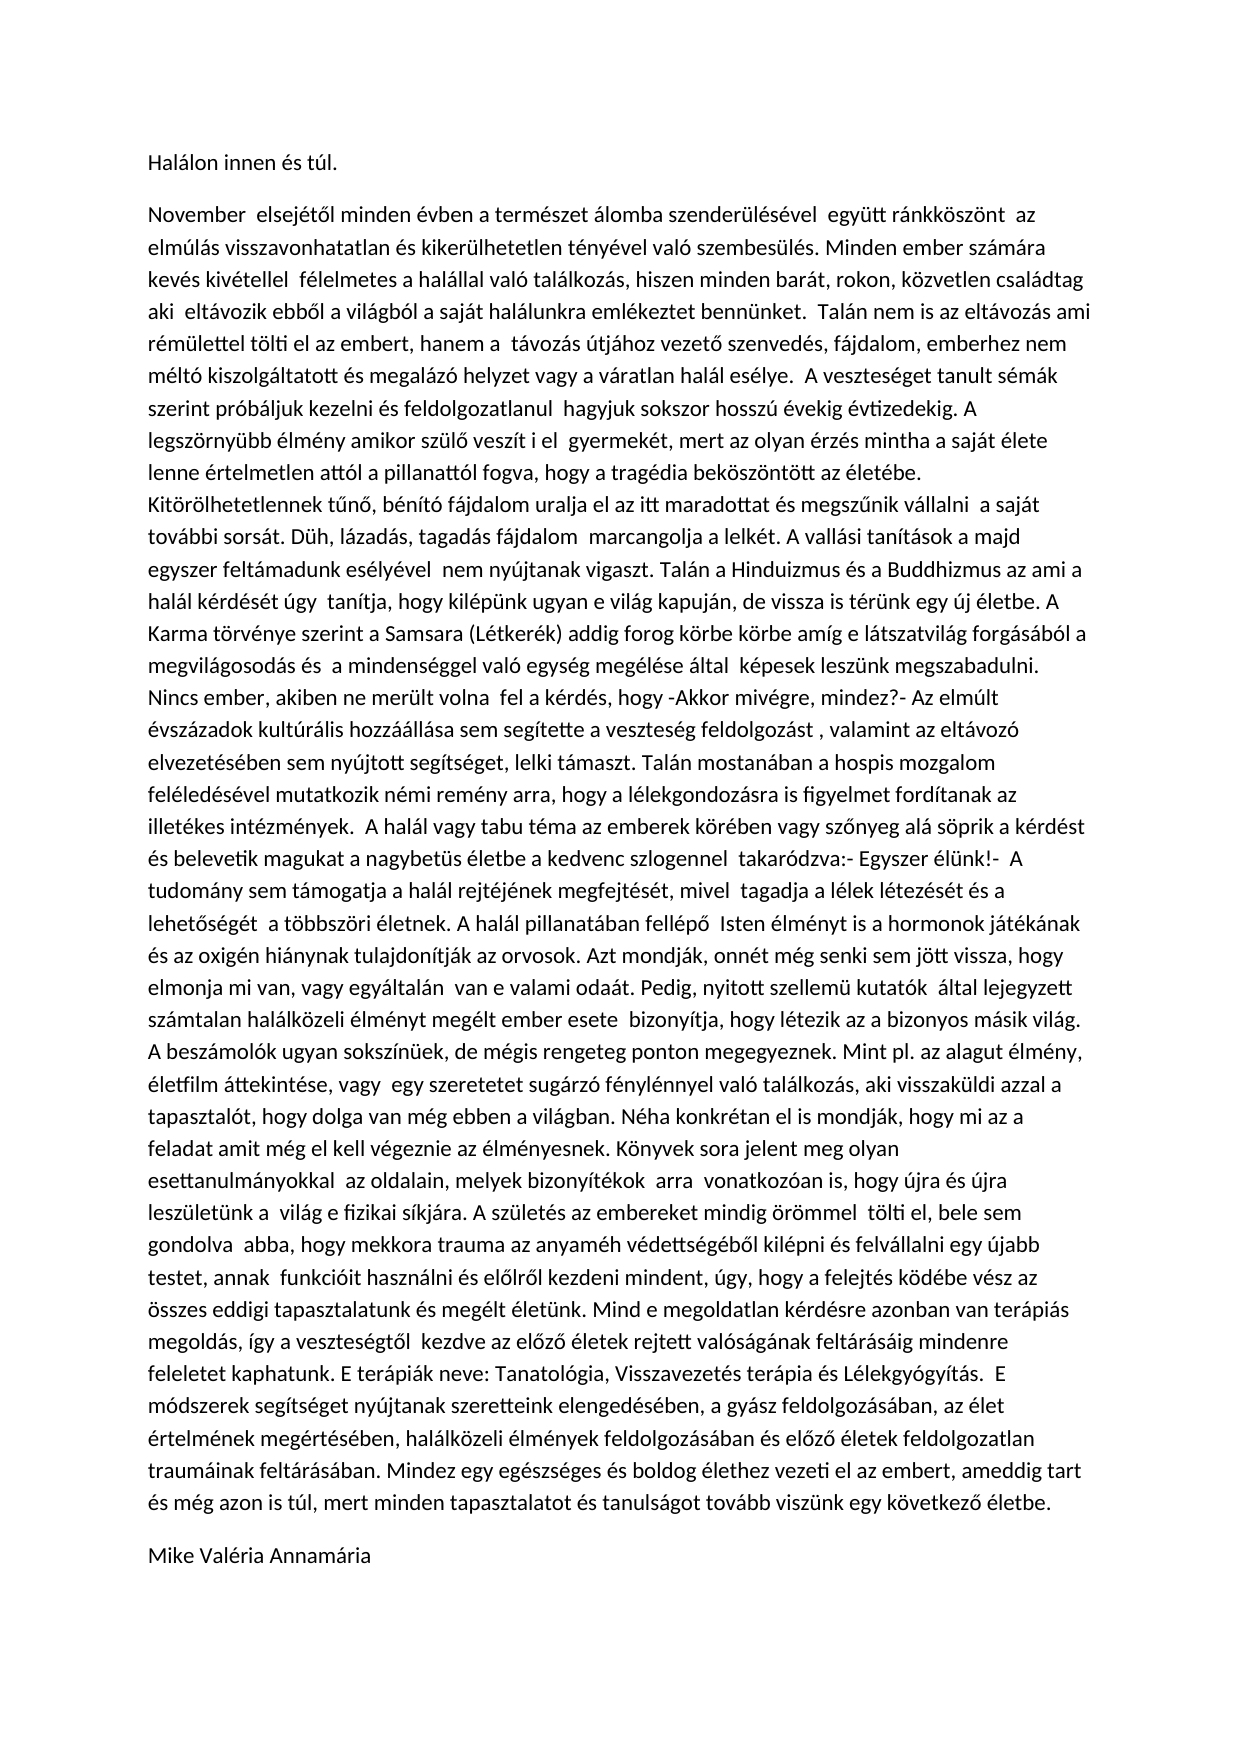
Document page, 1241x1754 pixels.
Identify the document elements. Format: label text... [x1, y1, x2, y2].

text Mike Valéria Annamária [148, 1541, 1093, 1569]
text November elsejétől minden évben a természet álomba szenderülésével együtt ránkköszönt az elmúlás visszavonhatatlan és kikerülhetetlen tényével való szembesülés. Minden ember számára kevés kivétellel félelmetes a halállal való találkozás, hiszen minden barát, rokon, közvetlen családtag aki eltávozik ebből a világból a saját halálunkra emlékeztet bennünket. Talán nem is az eltávozás ami rémülettel tölti el az embert, hanem a távozás útjához vezető szenvedés, fájdalom, emberhez nem méltó kiszolgáltatott és megalázó helyzet vagy a váratlan halál esélye. A veszteséget tanult sémák szerint próbáljuk kezelni és feldolgozatlanul hagyjuk sokszor hosszú évekig évtizedekig. A legszörnyübb élmény amikor szülő veszít i el gyermekét, mert az olyan érzés mintha a saját élete lenne értelmetlen attól a pillanattól fogva, hogy a tragédia beköszöntött az életébe. Kitörölhetetlennek tűnő, bénító fájdalom uralja el az itt maradottat és megszűnik vállalni a saját további sorsát. Düh, lázadás, tagadás fájdalom marcangolja a lelkét. A vallási tanítások a majd egyszer feltámadunk esélyével nem nyújtanak vigaszt. Talán a Hinduizmus és a Buddhizmus az ami a halál kérdését úgy tanítja, hogy kilépünk ugyan e világ kapuján, de vissza is térünk egy új életbe. A Karma törvénye szerint a Samsara (Létkerék) addig forog körbe körbe amíg e látszatvilág forgásából a megvilágosodás és a mindenséggel való egység megélése által képesek leszünk megszabadulni. Nincs ember, akiben ne merült volna fel a kérdés, hogy -Akkor mivégre, mindez?- Az elmúlt évszázadok kultúrális hozzáállása sem segítette a veszteség feldolgozást , valamint az eltávozó elvezetésében sem nyújtott segítséget, lelki támaszt. Talán mostanában a hospis mozgalom feléledésével mutatkozik némi remény arra, hogy a lélekgondozásra is figyelmet fordítanak az illetékes intézmények. A halál vagy tabu téma az emberek körében vagy szőnyeg alá söprik a kérdést és belevetik magukat a nagybetüs életbe a kedvenc szlogennel takaródzva:- Egyszer élünk!- A tudomány sem támogatja a halál rejtéjének megfejtését, mivel tagadja a lélek létezését és a lehetőségét a többszöri életnek. A halál pillanatában fellépő Isten élményt is a hormonok játékának és az oxigén hiánynak tulajdonítják az orvosok. Azt mondják, onnét még senki sem jött vissza, hogy elmonja mi van, vagy egyáltalán van e valami odaát. Pedig, nyitott szellemü kutatók által lejegyzett számtalan halálközeli élményt megélt ember esete bizonyítja, hogy létezik az a bizonyos másik világ. A beszámolók ugyan sokszínüek, de mégis rengeteg ponton megegyeznek. Mint pl. az alagut élmény, életfilm áttekintése, vagy egy szeretetet sugárzó fénylénnyel való találkozás, aki visszaküldi azzal a tapasztalót, hogy dolga van még ebben a világban. Néha konkrétan el is mondják, hogy mi az a feladat amit még el kell végeznie az élményesnek. Könyvek sora jelent meg olyan esettanulmányokkal az oldalain, melyek bizonyítékok arra vonatkozóan is, hogy újra és újra leszületünk a világ e fizikai síkjára. A születés az embereket mindig örömmel tölti el, bele sem gondolva abba, hogy mekkora trauma az anyaméh védettségéből kilépni és felvállalni egy újabb testet, annak funkcióit használni és előlről kezdeni mindent, úgy, hogy a felejtés ködébe vész az összes eddigi tapasztalatunk és megélt életünk. Mind e megoldatlan kérdésre azonban van terápiás megoldás, így a veszteségtől kezdve az előző életek rejtett valóságának feltárásáig mindenre feleletet kaphatunk. E terápiák neve: Tanatológia, Visszavezetés terápia és Lélekgyógyítás. E módszerek segítséget nyújtanak szeretteink elengedésében, a gyász feldolgozásában, az élet értelmének megértésében, halálközeli élmények feldolgozásában és előző életek feldolgozatlan traumáinak feltárásában. Mindez egy egészséges és boldog élethez vezeti el az embert, ameddig tart és még azon is túl, mert minden tapasztalatot és tanulságot tovább viszünk egy következő életbe. [148, 201, 1093, 1516]
text Halálon innen és túl. [148, 148, 1093, 176]
